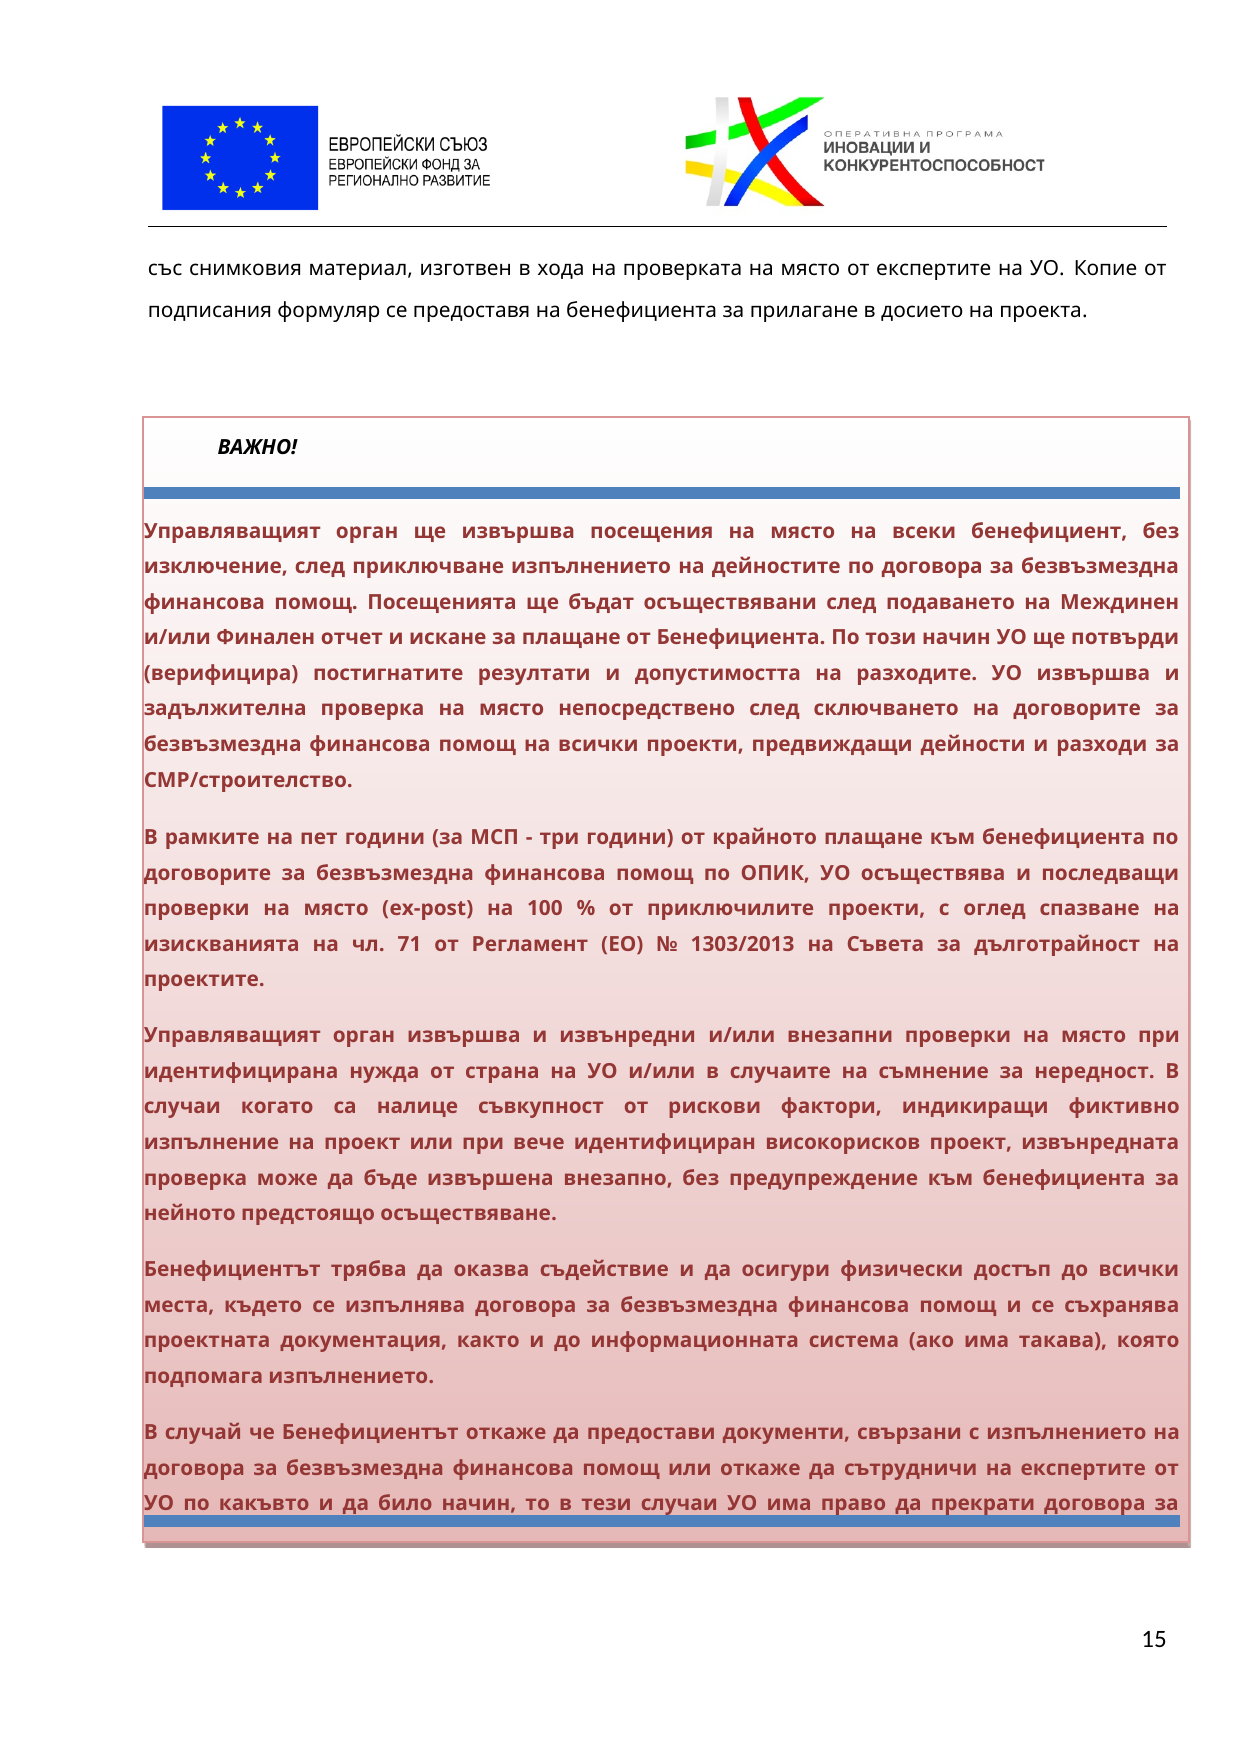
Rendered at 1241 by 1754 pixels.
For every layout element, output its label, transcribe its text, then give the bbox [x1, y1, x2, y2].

picture [659, 73, 1045, 224]
picture [147, 95, 519, 224]
